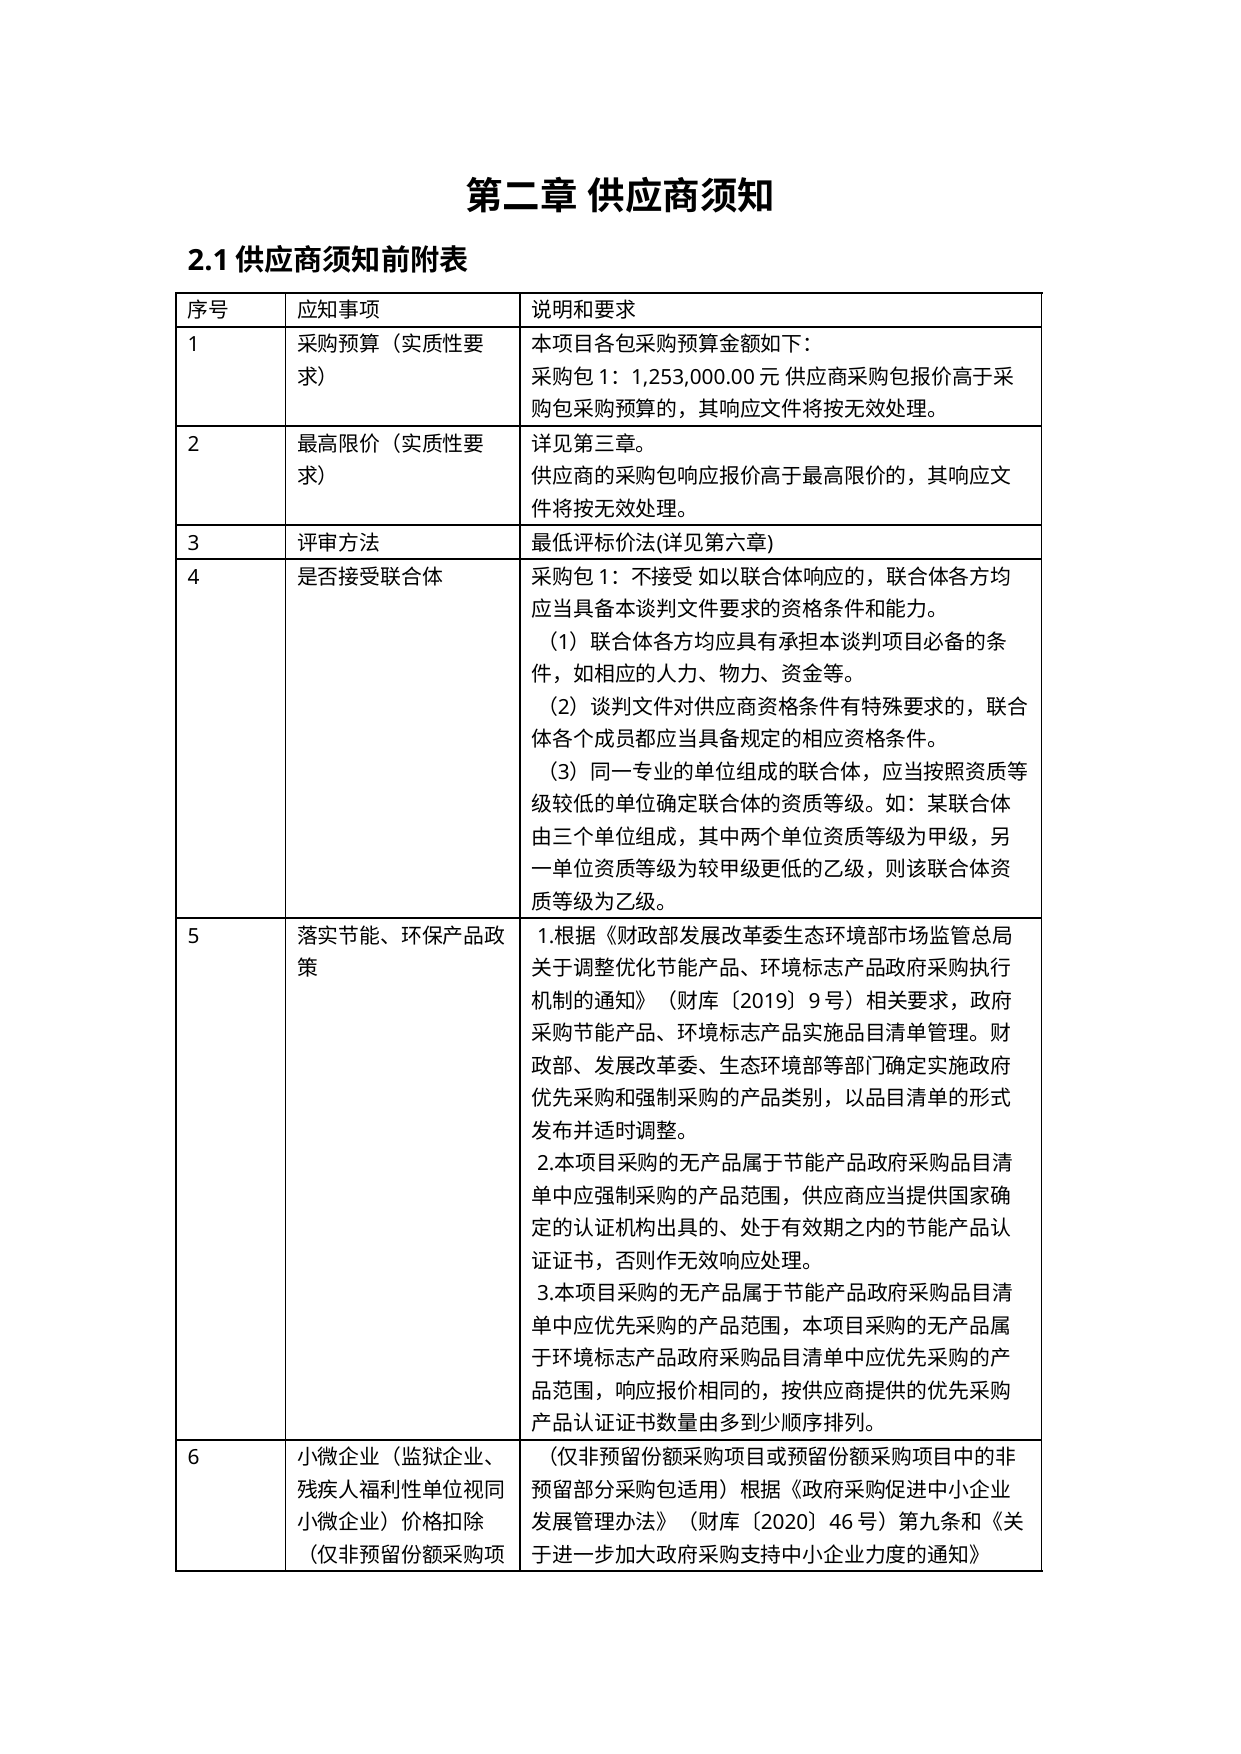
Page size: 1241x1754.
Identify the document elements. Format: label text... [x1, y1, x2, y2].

table_cell 6 [177, 1441, 285, 1570]
table_header 说明和要求 [521, 294, 1041, 326]
table_cell 1 [177, 328, 285, 425]
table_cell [521, 1441, 1041, 1570]
table_cell 最高限价（实质性要求） [286, 427, 519, 524]
table_cell 最低评标价法(详见第六章) [521, 526, 1041, 558]
table_cell 5 [177, 919, 285, 1439]
table_header 应知事项 [286, 294, 519, 326]
table_cell 2 [177, 427, 285, 524]
table_cell 是否接受联合体 [286, 560, 519, 917]
table_cell 采购包1：不接受 如以联合体响应的，联合体各方均应当具备本谈判文件要求的资格条件和能力。 （1）联合体各方均应具有承担本谈判项目必备的条件，如相应的人力、物力、资金等。 （2）谈判文件对供应商资格条件有特殊要求的，联合体各个成员都应当具备规定的相应资格条件。 （3）同一专业的单位组成的联合体，应当按照资质等级较低的单位确定联合体的资质等级。如：某联合体由三个单位组成，其中两个单位资质等级为甲级，另一单位资质等级为较甲级更低的乙级，则该联合体资质等级为乙级。 [521, 560, 1041, 917]
table_cell 3 [177, 526, 285, 558]
table_cell 详见第三章。 供应商的采购包响应报价高于最高限价的，其响应文件将按无效处理。 [521, 427, 1041, 524]
table_header 序号 [177, 294, 285, 326]
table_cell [286, 1441, 519, 1570]
table_cell 4 [177, 560, 285, 917]
table_cell 落实节能、环保产品政策 [286, 919, 519, 1439]
table_cell 评审方法 [286, 526, 519, 558]
table_cell 1.根据《财政部发展改革委生态环境部市场监管总局关于调整优化节能产品、环境标志产品政府采购执行机制的通知》（财库〔2019〕9号）相关要求，政府采购节能产品、环境标志产品实施品目清单管理。财政部、发展改革委、生态环境部等部门确定实施政府优先采购和强制采购的产品类别，以品目清单的形式发布并适时调整。 2.本项目采购的无产品属于节能产品政府采购品目清单中应强制采购的产品范围，供应商应当提供国家确定的认证机构出具的、处于有效期之内的节能产品认证证书，否则作无效响应处理。 3.本项目采购的无产品属于节能产品政府采购品目清单中应优先采购的产品范围，本项目采购的无产品属于环境标志产品政府采购品目清单中应优先采购的产品范围，响应报价相同的，按供应商提供的优先采购产品认证证书数量由多到少顺序排列。 [521, 919, 1041, 1439]
text 第二章 供应商须知 [187, 162, 1053, 227]
text 2.1供应商须知前附表 [187, 227, 1053, 292]
table_cell 采购预算（实质性要求） [286, 328, 519, 425]
table_cell 本项目各包采购预算金额如下： 采购包1：1,253,000.00元 供应商采购包报价高于采购包采购预算的，其响应文件将按无效处理。 [521, 328, 1041, 425]
